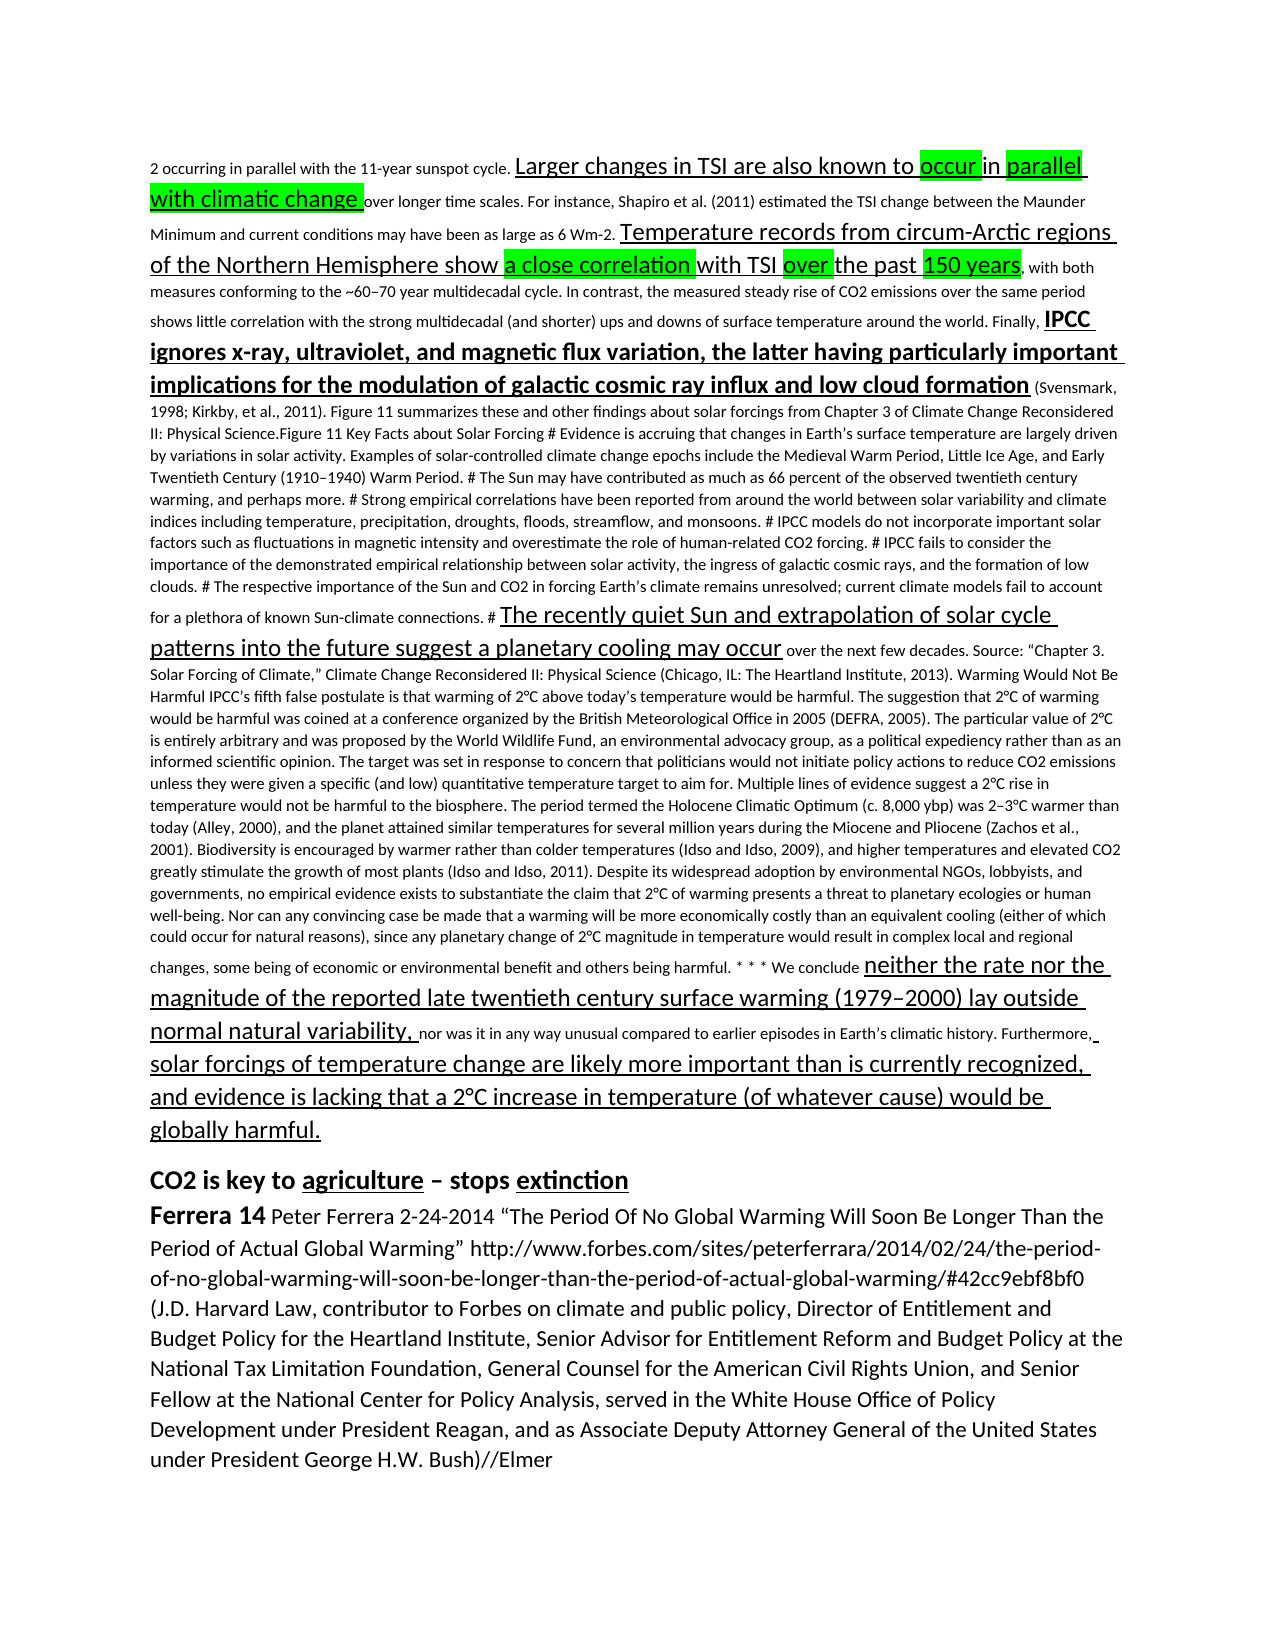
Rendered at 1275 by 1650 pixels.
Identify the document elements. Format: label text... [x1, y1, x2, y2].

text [150, 150, 1125, 363]
subtitle CO2 is key to agriculture – stops extinction [150, 1163, 1125, 1197]
text Ferrera 14 Peter Ferrera 2-24-2014 “The Period Of No Global Warming Will Soon Be Longer Than the Period of Actual Global Warming” http://www.forbes.com/sites/peterferrara/2014/02/24/the-period-of-no-global-warming-will-soon-be-longer-than-the-period-of-actual-global-warming/#42cc9ebf8bf0 (J.D. Harvard Law, contributor to Forbes on climate and public policy, Director of Entitlement and Budget Policy for the Heartland Institute, Senior Advisor for Entitlement Reform and Budget Policy at the National Tax Limitation Foundation, General Counsel for the American Civil Rights Union, and Senior Fellow at the National Center for Policy Analysis, served in the White House Office of Policy Development under President Reagan, and as Associate Deputy Attorney General of the United States under President George H.W. Bush)//Elmer [150, 1198, 1125, 1473]
